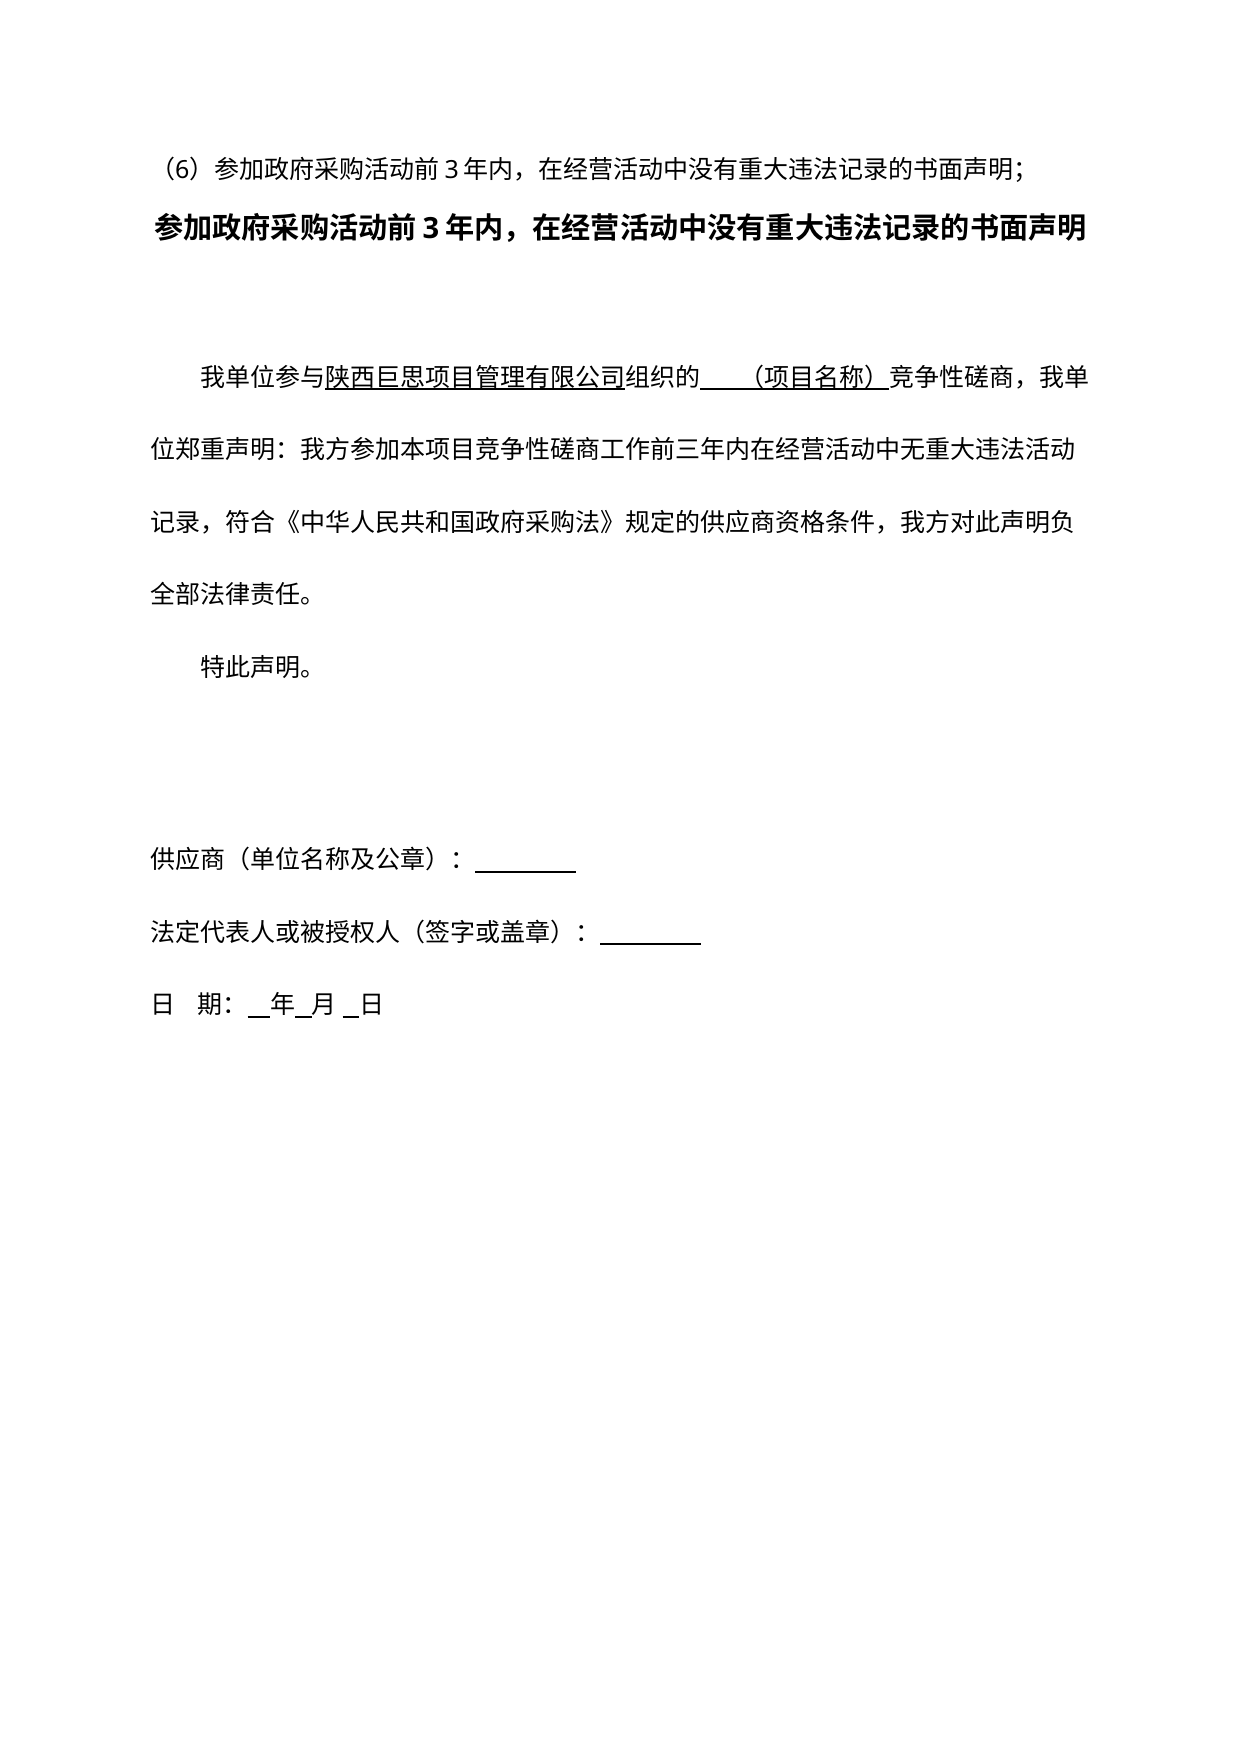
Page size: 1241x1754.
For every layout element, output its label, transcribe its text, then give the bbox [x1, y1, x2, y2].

text 特此声明。 [150, 647, 1090, 683]
text 参加政府采购活动前3年内，在经营活动中没有重大违法记录的书面声明 [150, 204, 1090, 247]
text （6）参加政府采购活动前3年内，在经营活动中没有重大违法记录的书面声明； [150, 150, 1090, 186]
text 法定代表人或被授权人（签字或盖章）： [150, 912, 1090, 949]
text 我单位参与陕西巨思项目管理有限公司组织的 （项目名称）竞争性磋商，我单位郑重声明：我方参加本项目竞争性磋商工作前三年内在经营活动中无重大违法活动记录，符合《中华人民共和国政府采购法》规定的供应商资格条件，我方对此声明负全部法律责任。 [150, 357, 1090, 611]
text 日 期： 年 月 日 [150, 985, 1090, 1021]
text 供应商（单位名称及公章）： [150, 840, 1090, 876]
